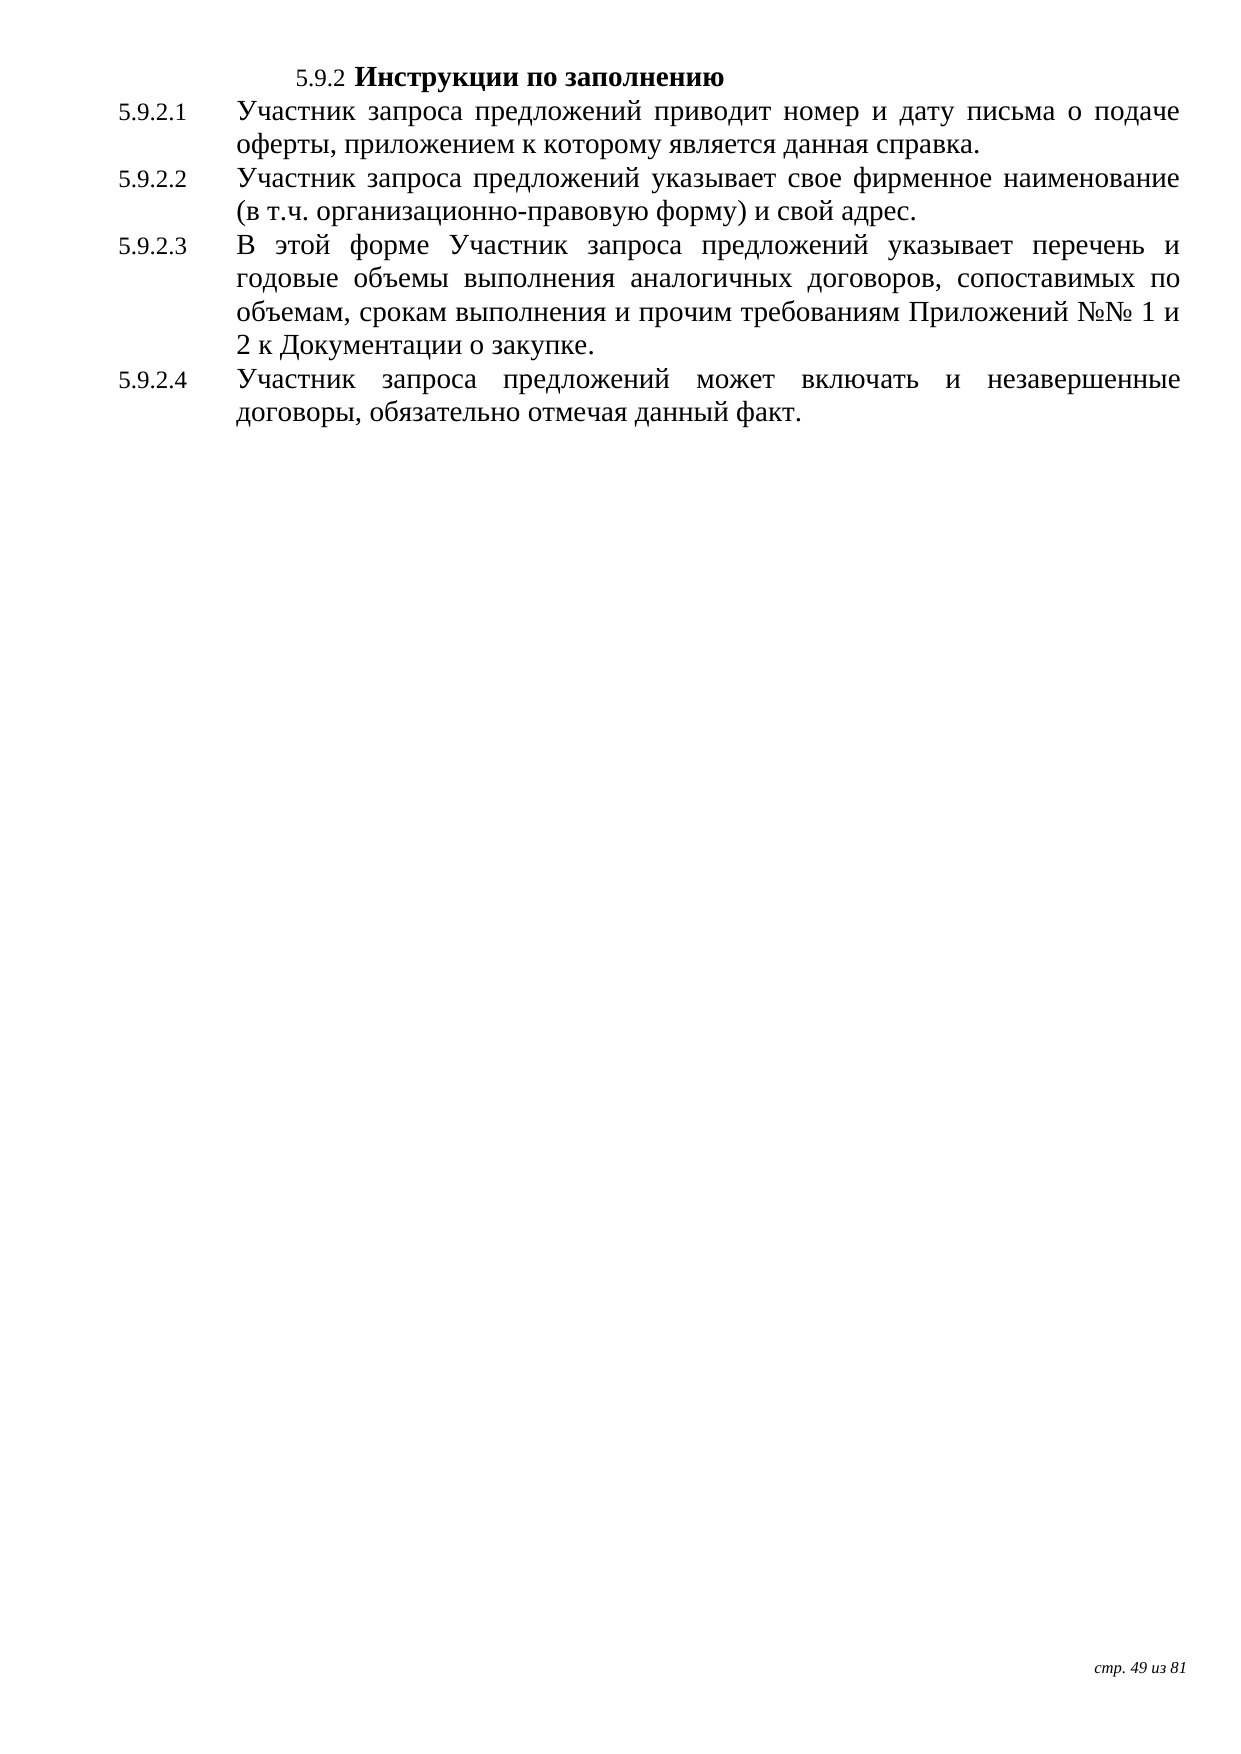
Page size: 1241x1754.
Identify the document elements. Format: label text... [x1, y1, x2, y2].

text Участник запроса предложений приводит номер и дату письма о подаче оферты, приложением к которому является данная справка. [118, 93, 1181, 160]
text Участник запроса предложений может включать и незавершенные договоры, обязательно отмечая данный факт. [118, 361, 1181, 428]
text Участник запроса предложений указывает свое фирменное наименование (в т.ч. организационно-правовую форму) и свой адрес. [118, 160, 1181, 227]
text В этой форме Участник запроса предложений указывает перечень и годовые объемы выполнения аналогичных договоров, сопоставимых по объемам, срокам выполнения и прочим требованиям Приложений №№ 1 и 2 к Документации о закупке. [118, 227, 1181, 361]
text Инструкции по заполнению [236, 59, 1181, 93]
